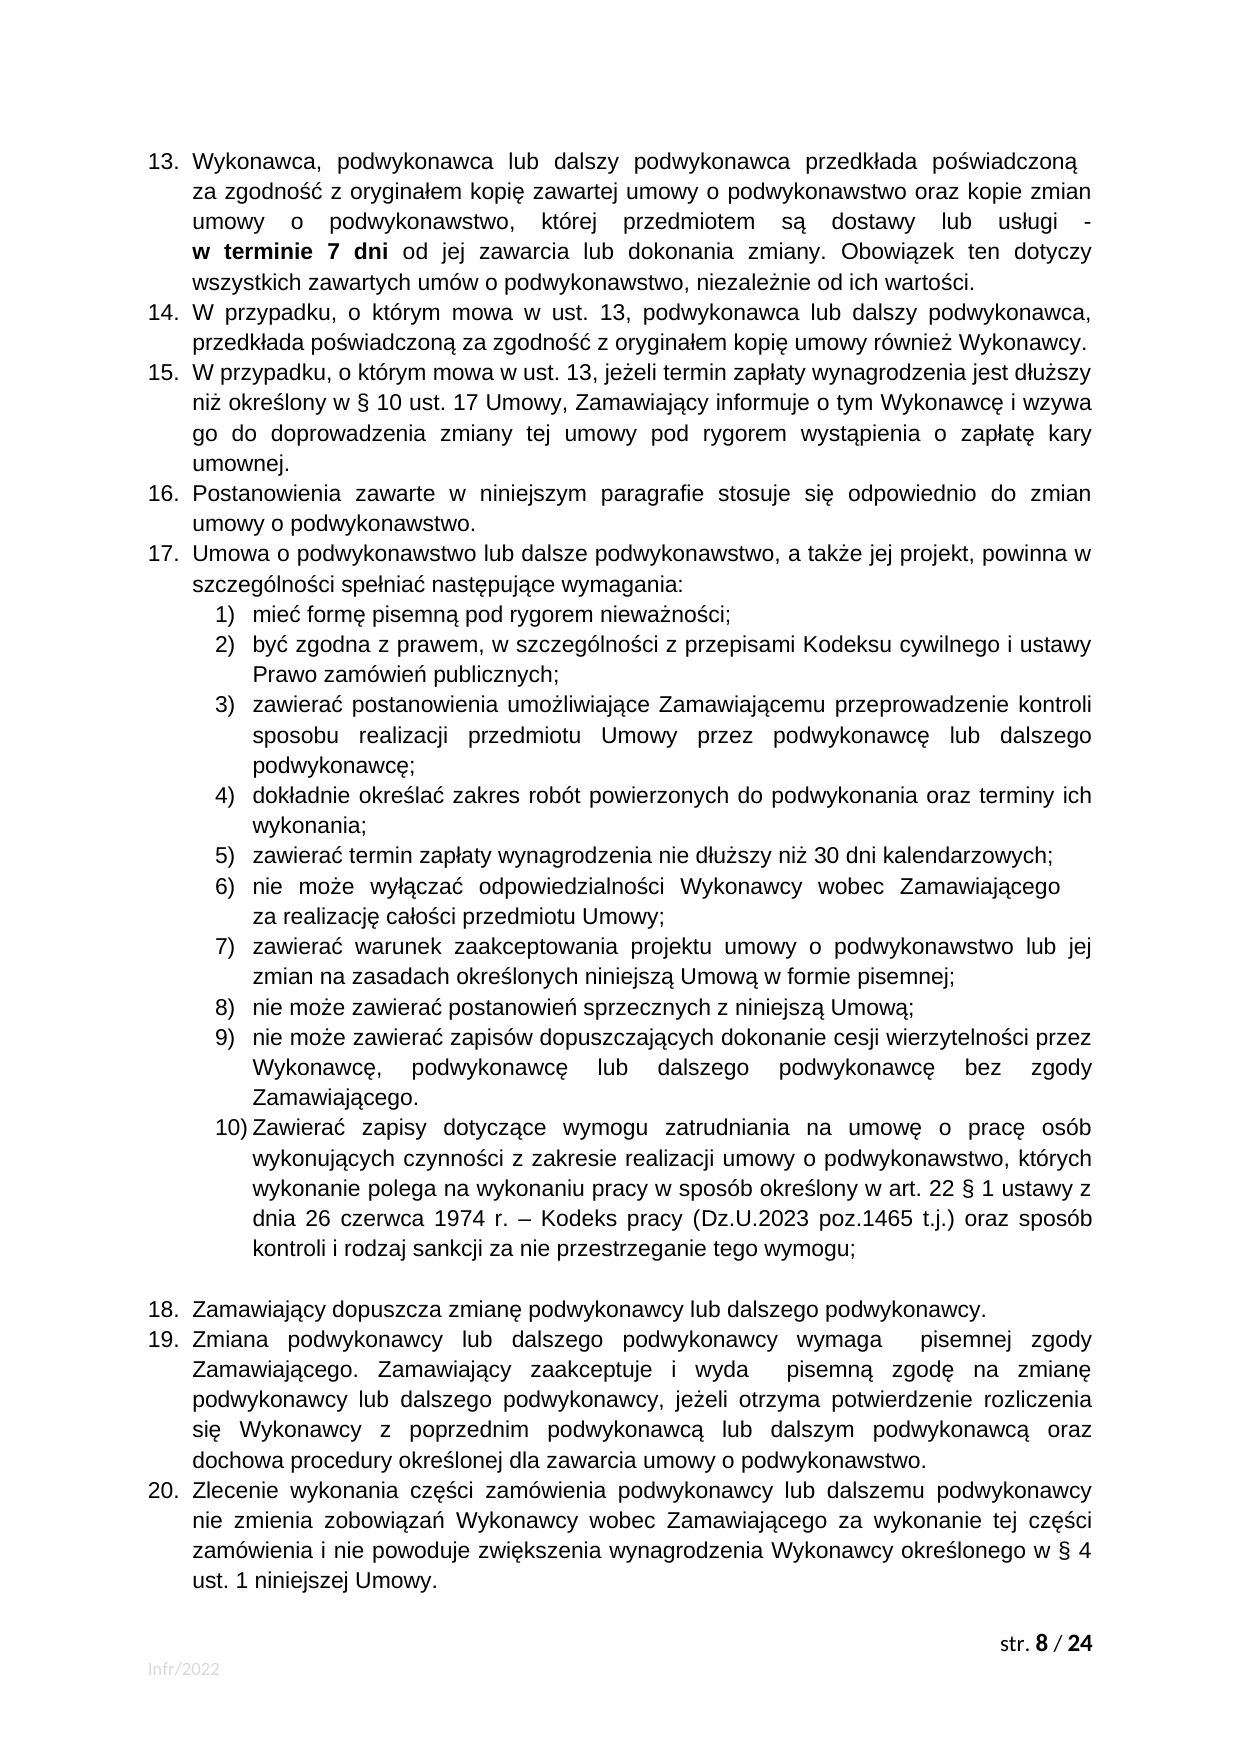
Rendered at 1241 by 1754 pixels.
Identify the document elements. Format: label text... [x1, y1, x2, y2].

list zawierać termin zapłaty wynagrodzenia nie dłuższy niż 30 dni kalendarzowych; [215, 842, 1092, 869]
list zawierać postanowienia umożliwiające Zamawiającemu przeprowadzenie kontroli sposobu realizacji przedmiotu Umowy przez podwykonawcę lub dalszego podwykonawcę; [215, 691, 1092, 778]
list nie może zawierać postanowień sprzecznych z niniejszą Umową; [215, 993, 1092, 1020]
list nie może wyłączać odpowiedzialności Wykonawcy wobec Zamawiającego za realizację całości przedmiotu Umowy; [215, 873, 1092, 929]
list Zamawiający dopuszcza zmianę podwykonawcy lub dalszego podwykonawcy. [148, 1296, 1092, 1322]
list Wykonawca, podwykonawca lub dalszy podwykonawca przedkłada poświadczoną za zgodność z oryginałem kopię zawartej umowy o podwykonawstwo oraz kopie zmian umowy o podwykonawstwo, której przedmiotem są dostawy lub usługi - w terminie 7 dni od jej zawarcia lub dokonania zmiany. Obowiązek ten dotyczy wszystkich zawartych umów o podwykonawstwo, niezależnie od ich wartości. [148, 148, 1092, 295]
list nie może zawierać zapisów dopuszczających dokonanie cesji wierzytelności przez Wykonawcę, podwykonawcę lub dalszego podwykonawcę bez zgody Zamawiającego. [215, 1024, 1092, 1111]
list Zawierać zapisy dotyczące wymogu zatrudniania na umowę o pracę osób wykonujących czynności z zakresie realizacji umowy o podwykonawstwo, których wykonanie polega na wykonaniu pracy w sposób określony w art. 22 § 1 ustawy z dnia 26 czerwca 1974 r. – Kodeks pracy (Dz.U.2023 poz.1465 t.j.) oraz sposób kontroli i rodzaj sankcji za nie przestrzeganie tego wymogu; [215, 1114, 1092, 1262]
list dokładnie określać zakres robót powierzonych do podwykonania oraz terminy ich wykonania; [215, 782, 1092, 839]
list zawierać warunek zaakceptowania projektu umowy o podwykonawstwo lub jej zmian na zasadach określonych niniejszą Umową w formie pisemnej; [215, 933, 1092, 990]
list Zlecenie wykonania części zamówienia podwykonawcy lub dalszemu podwykonawcy nie zmienia zobowiązań Wykonawcy wobec Zamawiającego za wykonanie tej części zamówienia i nie powoduje zwiększenia wynagrodzenia Wykonawcy określonego w § 4 ust. 1 niniejszej Umowy. [148, 1477, 1092, 1594]
list być zgodna z prawem, w szczególności z przepisami Kodeksu cywilnego i ustawy Prawo zamówień publicznych; [215, 631, 1092, 688]
list W przypadku, o którym mowa w ust. 13, jeżeli termin zapłaty wynagrodzenia jest dłuższy niż określony w § 10 ust. 17 Umowy, Zamawiający informuje o tym Wykonawcę i wzywa go do doprowadzenia zmiany tej umowy pod rygorem wystąpienia o zapłatę kary umownej. [148, 359, 1092, 476]
list Zmiana podwykonawcy lub dalszego podwykonawcy wymaga pisemnej zgody Zamawiającego. Zamawiający zaakceptuje i wyda pisemną zgodę na zmianę podwykonawcy lub dalszego podwykonawcy, jeżeli otrzyma potwierdzenie rozliczenia się Wykonawcy z poprzednim podwykonawcą lub dalszym podwykonawcą oraz dochowa procedury określonej dla zawarcia umowy o podwykonawstwo. [148, 1326, 1092, 1473]
list Postanowienia zawarte w niniejszym paragrafie stosuje się odpowiednio do zmian umowy o podwykonawstwo. [148, 480, 1092, 537]
list mieć formę pisemną pod rygorem nieważności; [215, 601, 1092, 627]
list W przypadku, o którym mowa w ust. 13, podwykonawca lub dalszy podwykonawca, przedkłada poświadczoną za zgodność z oryginałem kopię umowy również Wykonawcy. [148, 299, 1092, 355]
list Umowa o podwykonawstwo lub dalsze podwykonawstwo, a także jej projekt, powinna w szczególności spełniać następujące wymagania: [148, 540, 1092, 597]
